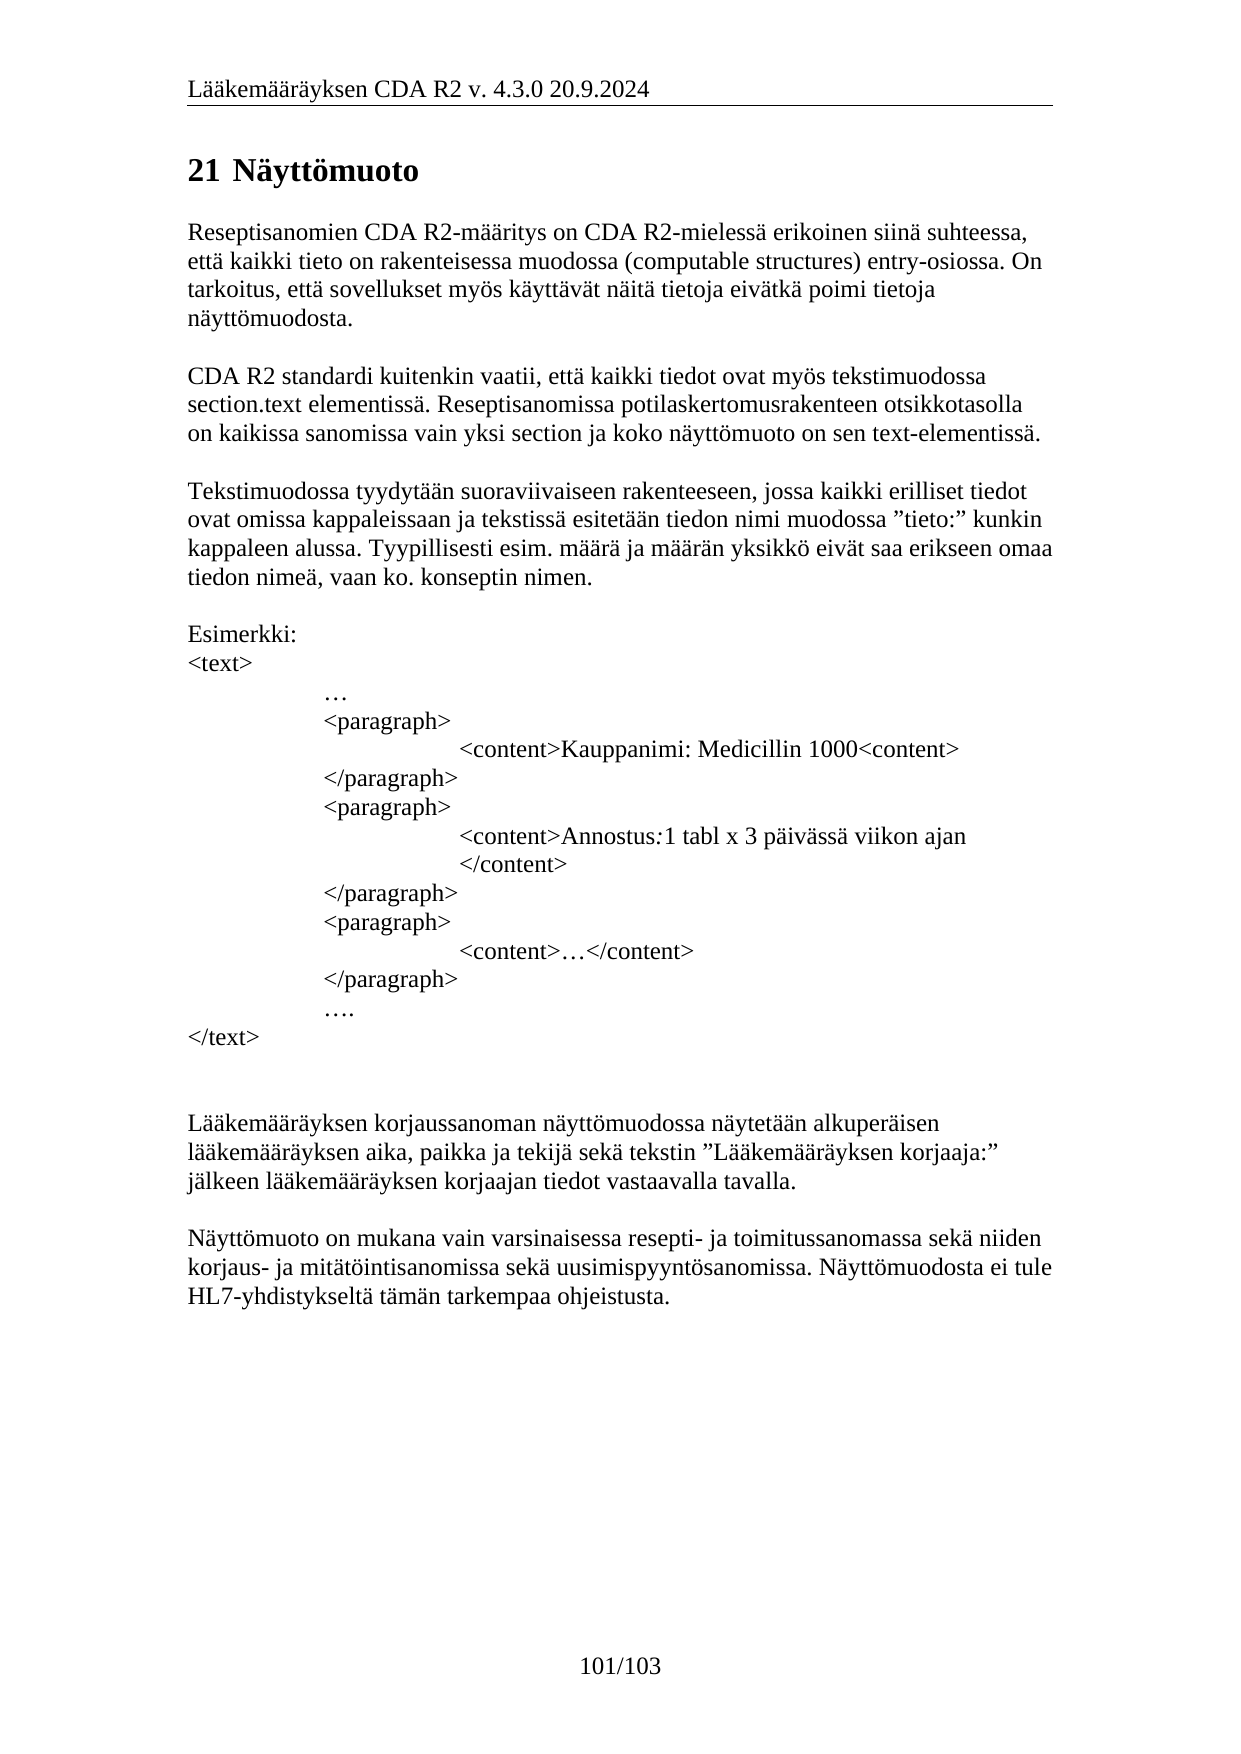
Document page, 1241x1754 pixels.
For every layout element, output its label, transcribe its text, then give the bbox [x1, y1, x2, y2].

text Näyttömuoto on mukana vain varsinaisessa resepti- ja toimitussanomassa sekä niiden korjaus- ja mitätöintisanomissa sekä uusimispyyntösanomissa. Näyttömuodosta ei tule HL7-yhdistykseltä tämän tarkempaa ohjeistusta. [187, 1223, 1053, 1309]
text </paragraph> [187, 964, 1053, 993]
text CDA R2 standardi kuitenkin vaatii, että kaikki tiedot ovat myös tekstimuodossa section.text elementissä. Reseptisanomissa potilaskertomusrakenteen otsikkotasolla on kaikissa sanomissa vain yksi section ja koko näyttömuoto on sen text-elementissä. [187, 361, 1053, 447]
text Reseptisanomien CDA R2-määritys on CDA R2-mielessä erikoinen siinä suhteessa, että kaikki tieto on rakenteisessa muodossa (computable structures) entry-osiossa. On tarkoitus, että sovellukset myös käyttävät näitä tietoja eivätkä poimi tietoja näyttömuodosta. [187, 217, 1053, 332]
text <paragraph> [187, 706, 1053, 734]
text … [187, 677, 1053, 706]
text </paragraph> [187, 878, 1053, 907]
text Tekstimuodossa tyydytään suoraviivaiseen rakenteeseen, jossa kaikki erilliset tiedot ovat omissa kappaleissaan ja tekstissä esitetään tiedon nimi muodossa ”tieto:” kunkin kappaleen alussa. Tyypillisesti esim. määrä ja määrän yksikkö eivät saa erikseen omaa tiedon nimeä, vaan ko. konseptin nimen. [187, 476, 1053, 591]
text <paragraph> [187, 792, 1053, 821]
text <content>Kauppanimi: Medicillin 1000<content> [323, 734, 1053, 763]
text </text> [187, 1022, 1053, 1051]
text <text> [187, 648, 1053, 677]
text …. [187, 993, 1053, 1022]
text <content>…</content> [187, 936, 1053, 964]
text Lääkemääräyksen korjaussanoman näyttömuodossa näytetään alkuperäisen lääkemääräyksen aika, paikka ja tekijä sekä tekstin ”Lääkemääräyksen korjaaja:” jälkeen lääkemääräyksen korjaajan tiedot vastaavalla tavalla. [187, 1108, 1053, 1194]
subtitle Näyttömuoto [187, 150, 1053, 188]
text <content>Annostus:1 tabl x 3 päivässä viikon ajan </content> [459, 821, 1053, 878]
text </paragraph> [187, 763, 1053, 792]
text <paragraph> [187, 907, 1053, 936]
text Esimerkki: [187, 619, 1053, 648]
